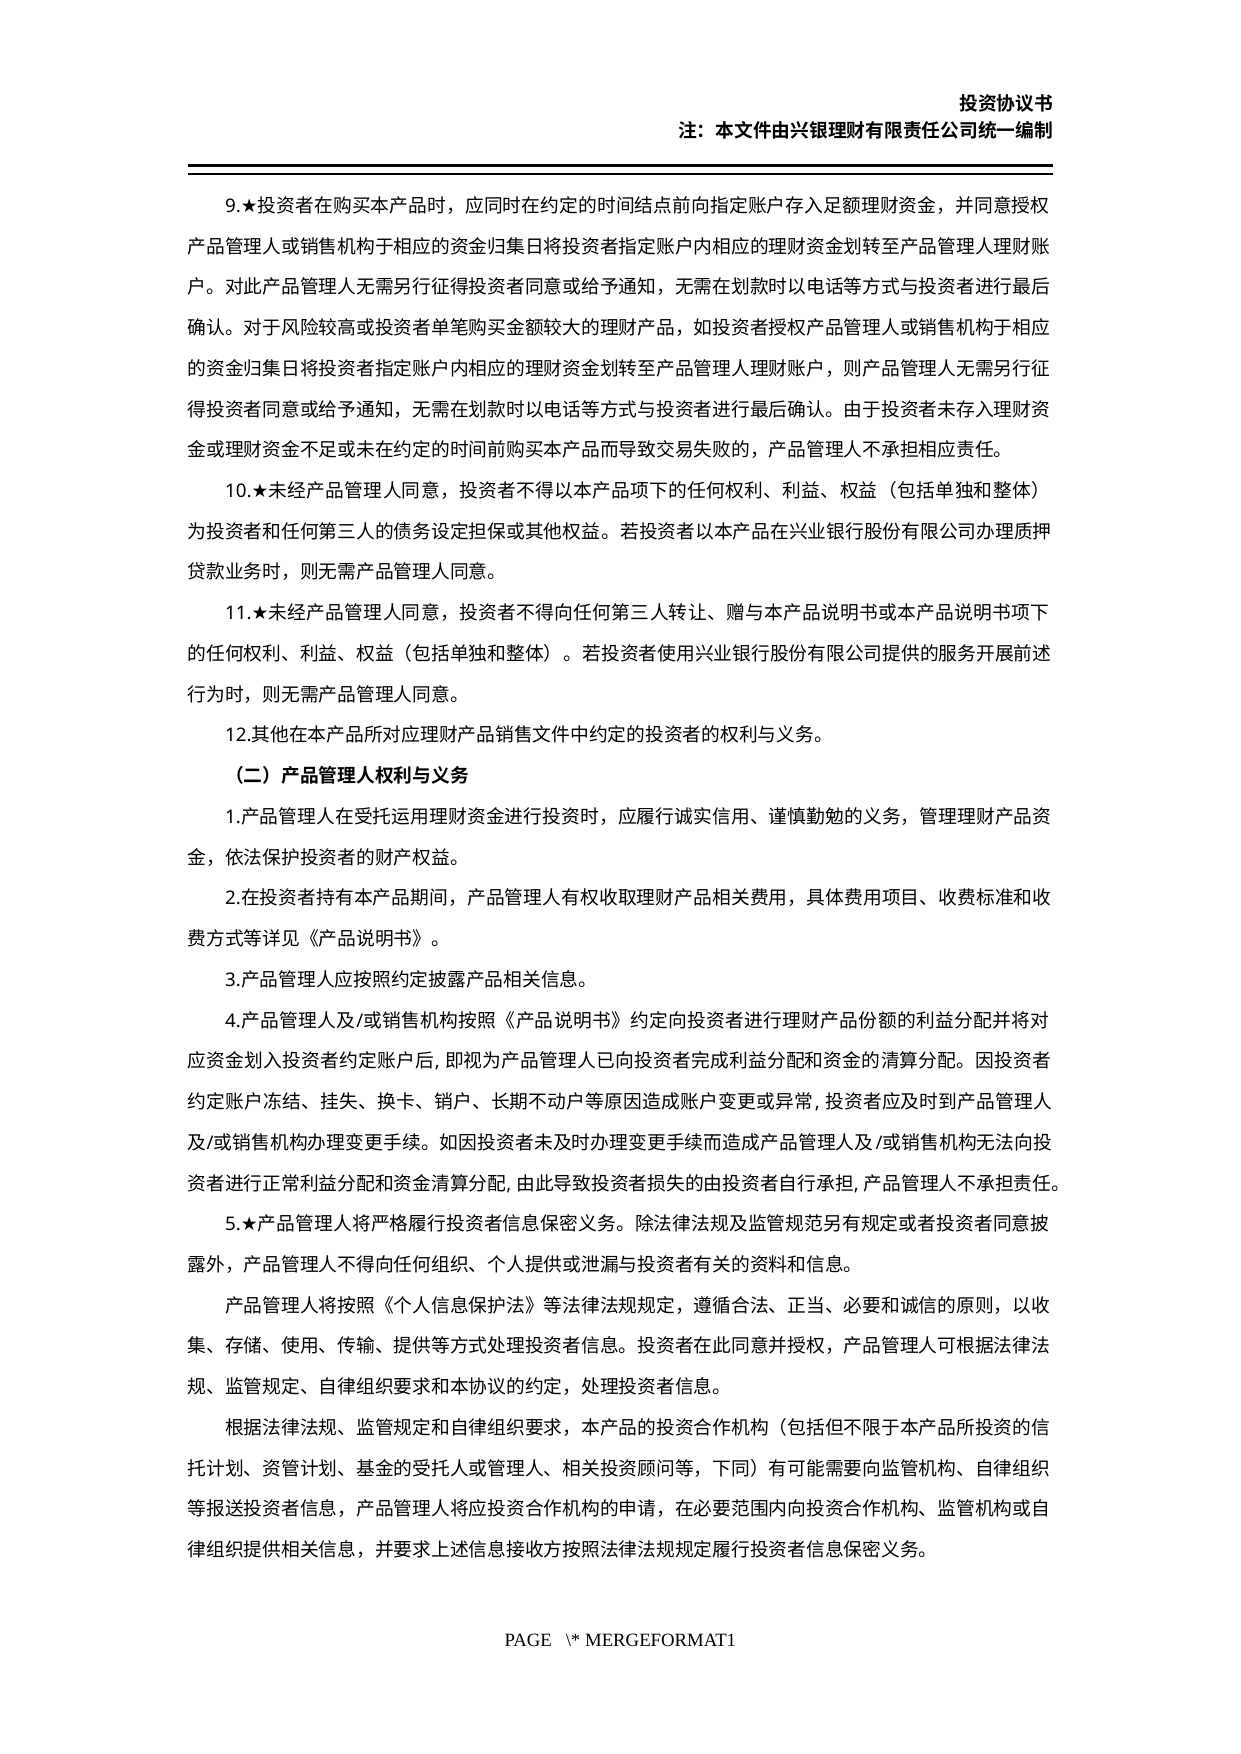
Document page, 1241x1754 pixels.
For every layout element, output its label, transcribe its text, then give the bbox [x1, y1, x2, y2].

text 11.★未经产品管理人同意，投资者不得向任何第三人转让、赠与本产品说明书或本产品说明书项下的任何权利、利益、权益（包括单独和整体）。若投资者使用兴业银行股份有限公司提供的服务开展前述行为时，则无需产品管理人同意。 [187, 598, 1053, 707]
text （二）产品管理人权利与义务 [225, 761, 1053, 788]
text 9.★投资者在购买本产品时，应同时在约定的时间结点前向指定账户存入足额理财资金，并同意授权产品管理人或销售机构于相应的资金归集日将投资者指定账户内相应的理财资金划转至产品管理人理财账户。对此产品管理人无需另行征得投资者同意或给予通知，无需在划款时以电话等方式与投资者进行最后确认。对于风险较高或投资者单笔购买金额较大的理财产品，如投资者授权产品管理人或销售机构于相应的资金归集日将投资者指定账户内相应的理财资金划转至产品管理人理财账户，则产品管理人无需另行征得投资者同意或给予通知，无需在划款时以电话等方式与投资者进行最后确认。由于投资者未存入理财资金或理财资金不足或未在约定的时间前购买本产品而导致交易失败的，产品管理人不承担相应责任。 [187, 191, 1053, 462]
text 4.产品管理人及/或销售机构按照《产品说明书》约定向投资者进行理财产品份额的利益分配并将对应资金划入投资者约定账户后, 即视为产品管理人已向投资者完成利益分配和资金的清算分配。因投资者约定账户冻结、挂失、换卡、销户、长期不动户等原因造成账户变更或异常, 投资者应及时到产品管理人及/或销售机构办理变更手续。如因投资者未及时办理变更手续而造成产品管理人及/或销售机构无法向投资者进行正常利益分配和资金清算分配, 由此导致投资者损失的由投资者自行承担, 产品管理人不承担责任。 [187, 1005, 1053, 1195]
text 根据法律法规、监管规定和自律组织要求，本产品的投资合作机构（包括但不限于本产品所投资的信托计划、资管计划、基金的受托人或管理人、相关投资顾问等，下同）有可能需要向监管机构、自律组织等报送投资者信息，产品管理人将应投资合作机构的申请，在必要范围内向投资合作机构、监管机构或自律组织提供相关信息，并要求上述信息接收方按照法律法规规定履行投资者信息保密义务。 [187, 1412, 1053, 1562]
text 产品管理人将按照《个人信息保护法》等法律法规规定，遵循合法、正当、必要和诚信的原则，以收集、存储、使用、传输、提供等方式处理投资者信息。投资者在此同意并授权，产品管理人可根据法律法规、监管规定、自律组织要求和本协议的约定，处理投资者信息。 [187, 1290, 1053, 1399]
text 3.产品管理人应按照约定披露产品相关信息。 [187, 964, 1053, 992]
text 5.★产品管理人将严格履行投资者信息保密义务。除法律法规及监管规范另有规定或者投资者同意披露外，产品管理人不得向任何组织、个人提供或泄漏与投资者有关的资料和信息。 [187, 1209, 1053, 1277]
text 12.其他在本产品所对应理财产品销售文件中约定的投资者的权利与义务。 [187, 720, 1053, 747]
text 10.★未经产品管理人同意，投资者不得以本产品项下的任何权利、利益、权益（包括单独和整体）为投资者和任何第三人的债务设定担保或其他权益。若投资者以本产品在兴业银行股份有限公司办理质押贷款业务时，则无需产品管理人同意。 [187, 476, 1053, 584]
text 1.产品管理人在受托运用理财资金进行投资时，应履行诚实信用、谨慎勤勉的义务，管理理财产品资金，依法保护投资者的财产权益。 [187, 802, 1053, 869]
text 2.在投资者持有本产品期间，产品管理人有权收取理财产品相关费用，具体费用项目、收费标准和收费方式等详见《产品说明书》。 [187, 883, 1053, 951]
